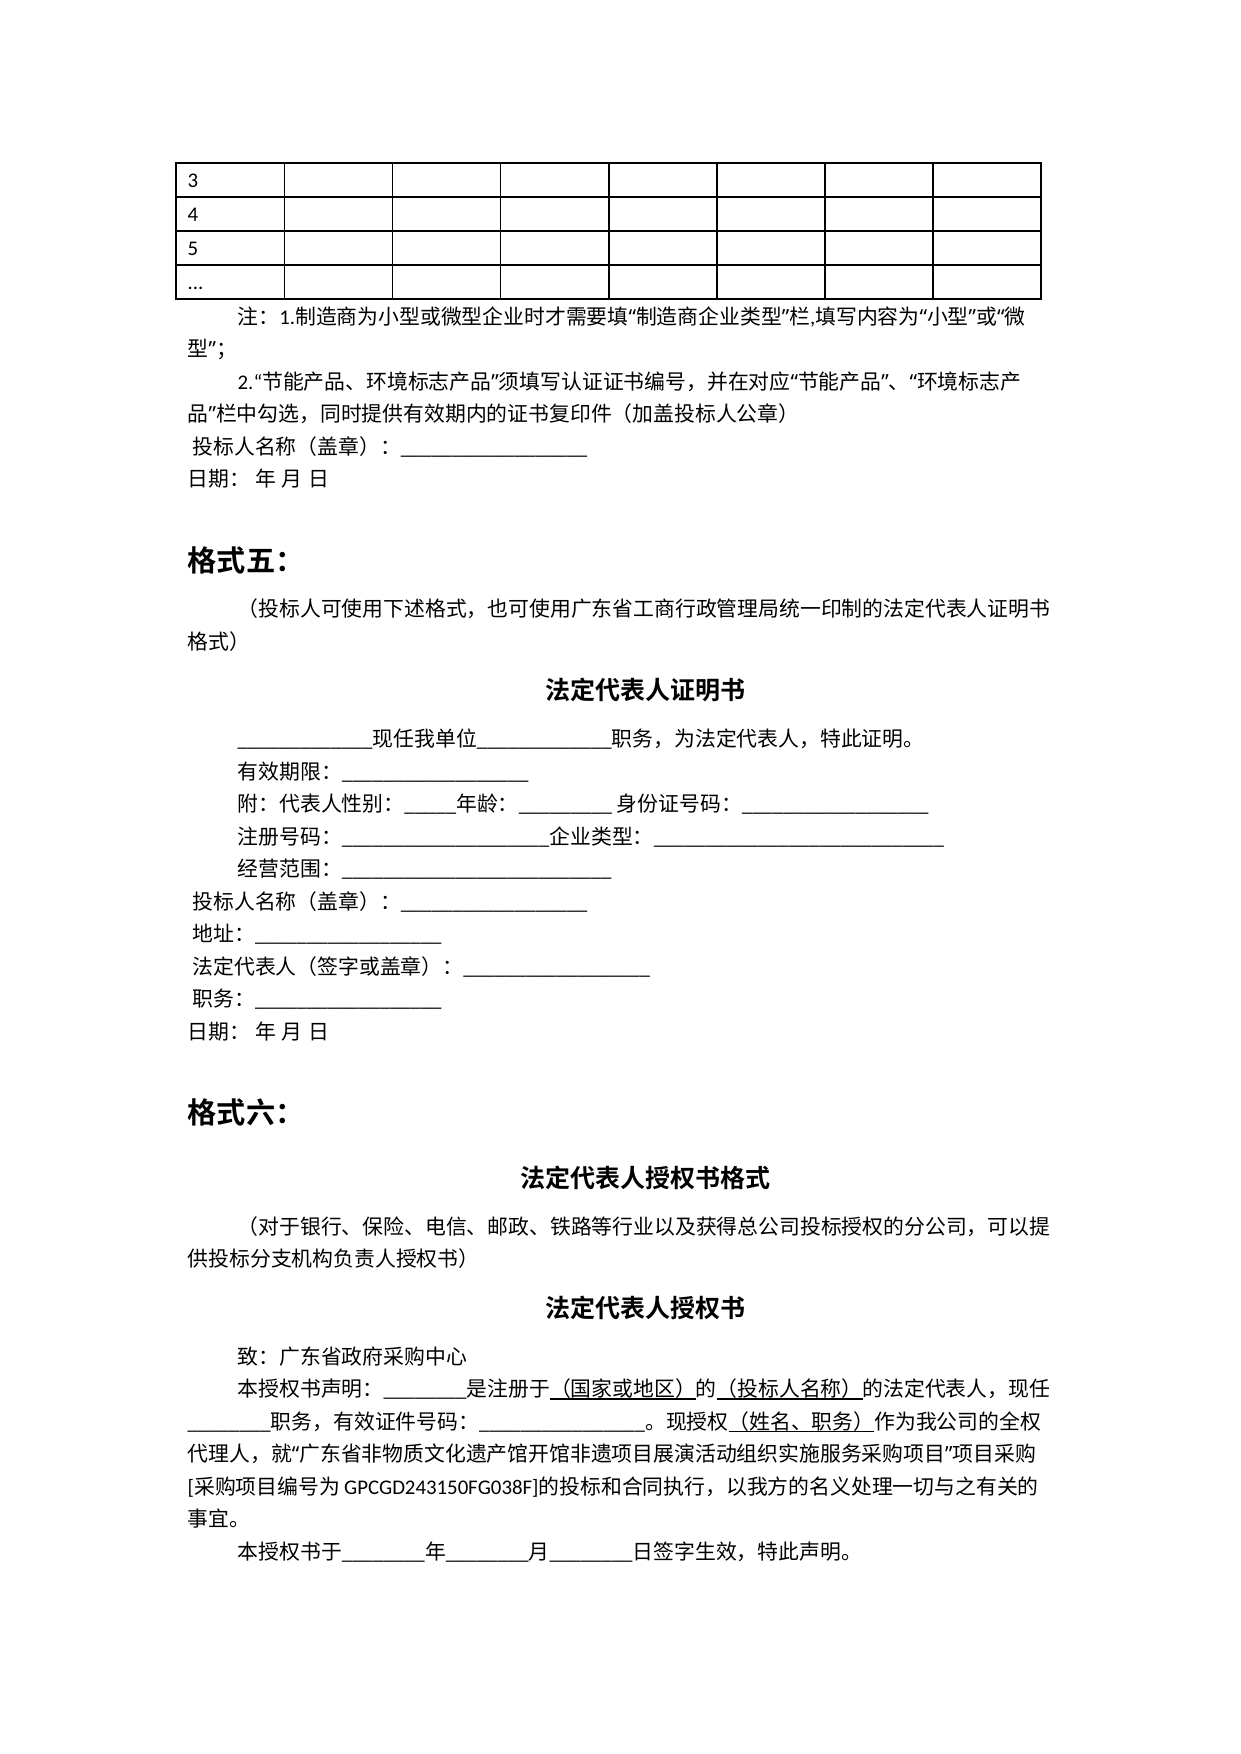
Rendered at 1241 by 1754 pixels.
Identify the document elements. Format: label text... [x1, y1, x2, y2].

table_cell [501, 198, 608, 230]
table_cell [501, 164, 608, 196]
text 职务：__________________ [187, 982, 1053, 1015]
text 日期： 年 月 日 [187, 462, 1053, 495]
table_cell [610, 232, 716, 264]
table_cell [285, 266, 392, 298]
text _____________现任我单位_____________职务，为法定代表人，特此证明。 [187, 722, 1053, 755]
table_cell [826, 266, 932, 298]
table_cell [393, 164, 500, 196]
text 有效期限：__________________ [187, 755, 1053, 787]
text 致：广东省政府采购中心 [187, 1340, 1053, 1372]
table_cell [934, 232, 1040, 264]
text 格式五： [187, 527, 1053, 592]
table_cell [718, 198, 824, 230]
table_cell [393, 232, 500, 264]
table_cell [393, 198, 500, 230]
table_cell 5 [177, 232, 284, 264]
table_cell [934, 266, 1040, 298]
text 投标人名称（盖章）：__________________ [187, 430, 1053, 462]
text 本授权书于________年________月________日签字生效，特此声明。 [187, 1535, 1053, 1567]
table_cell [610, 266, 716, 298]
table_cell [826, 198, 932, 230]
text 本授权书声明：________是注册于（国家或地区）的（投标人名称）的法定代表人，现任________职务，有效证件号码：________________。现授权（姓名、职务）作为我公司的全权代理人，就“广东省非物质文化遗产馆开馆非遗项目展演活动组织实施服务采购项目”项目采购[采购项目编号为GPCGD243150FG038F]的投标和合同执行，以我方的名义处理一切与之有关的事宜。 [187, 1372, 1053, 1535]
table_cell [934, 164, 1040, 196]
table_cell [285, 232, 392, 264]
text 附：代表人性别：_____年龄：_________ 身份证号码：__________________ [187, 787, 1053, 820]
text 地址：__________________ [187, 917, 1053, 950]
table_cell [826, 232, 932, 264]
text 注：1.制造商为小型或微型企业时才需要填“制造商企业类型”栏,填写内容为“小型”或“微型”； [187, 300, 1053, 365]
table_cell 3 [177, 164, 284, 196]
table_cell [285, 198, 392, 230]
table_cell [501, 232, 608, 264]
table_cell [501, 266, 608, 298]
text 法定代表人（签字或盖章）：__________________ [187, 950, 1053, 982]
text （对于银行、保险、电信、邮政、铁路等行业以及获得总公司投标授权的分公司，可以提供投标分支机构负责人授权书） [187, 1210, 1053, 1275]
text （投标人可使用下述格式，也可使用广东省工商行政管理局统一印制的法定代表人证明书格式） [187, 592, 1053, 657]
table_cell [393, 266, 500, 298]
text 日期： 年 月 日 [187, 1015, 1053, 1047]
table_cell [610, 198, 716, 230]
table_cell [934, 198, 1040, 230]
table_cell [826, 164, 932, 196]
table_cell [718, 164, 824, 196]
table_cell [718, 232, 824, 264]
table_cell ... [177, 266, 284, 298]
text 法定代表人授权书 [187, 1275, 1053, 1340]
table_cell [285, 164, 392, 196]
table_cell 4 [177, 198, 284, 230]
table_cell [718, 266, 824, 298]
text 法定代表人授权书格式 [187, 1145, 1053, 1210]
text 经营范围：__________________________ [187, 852, 1053, 885]
text 法定代表人证明书 [187, 657, 1053, 722]
text 2.“节能产品、环境标志产品”须填写认证证书编号，并在对应“节能产品”、“环境标志产品”栏中勾选，同时提供有效期内的证书复印件（加盖投标人公章） [187, 365, 1053, 430]
table_cell [610, 164, 716, 196]
text 投标人名称（盖章）：__________________ [187, 885, 1053, 917]
text 格式六： [187, 1080, 1053, 1145]
text 注册号码：____________________企业类型：____________________________ [187, 820, 1053, 852]
